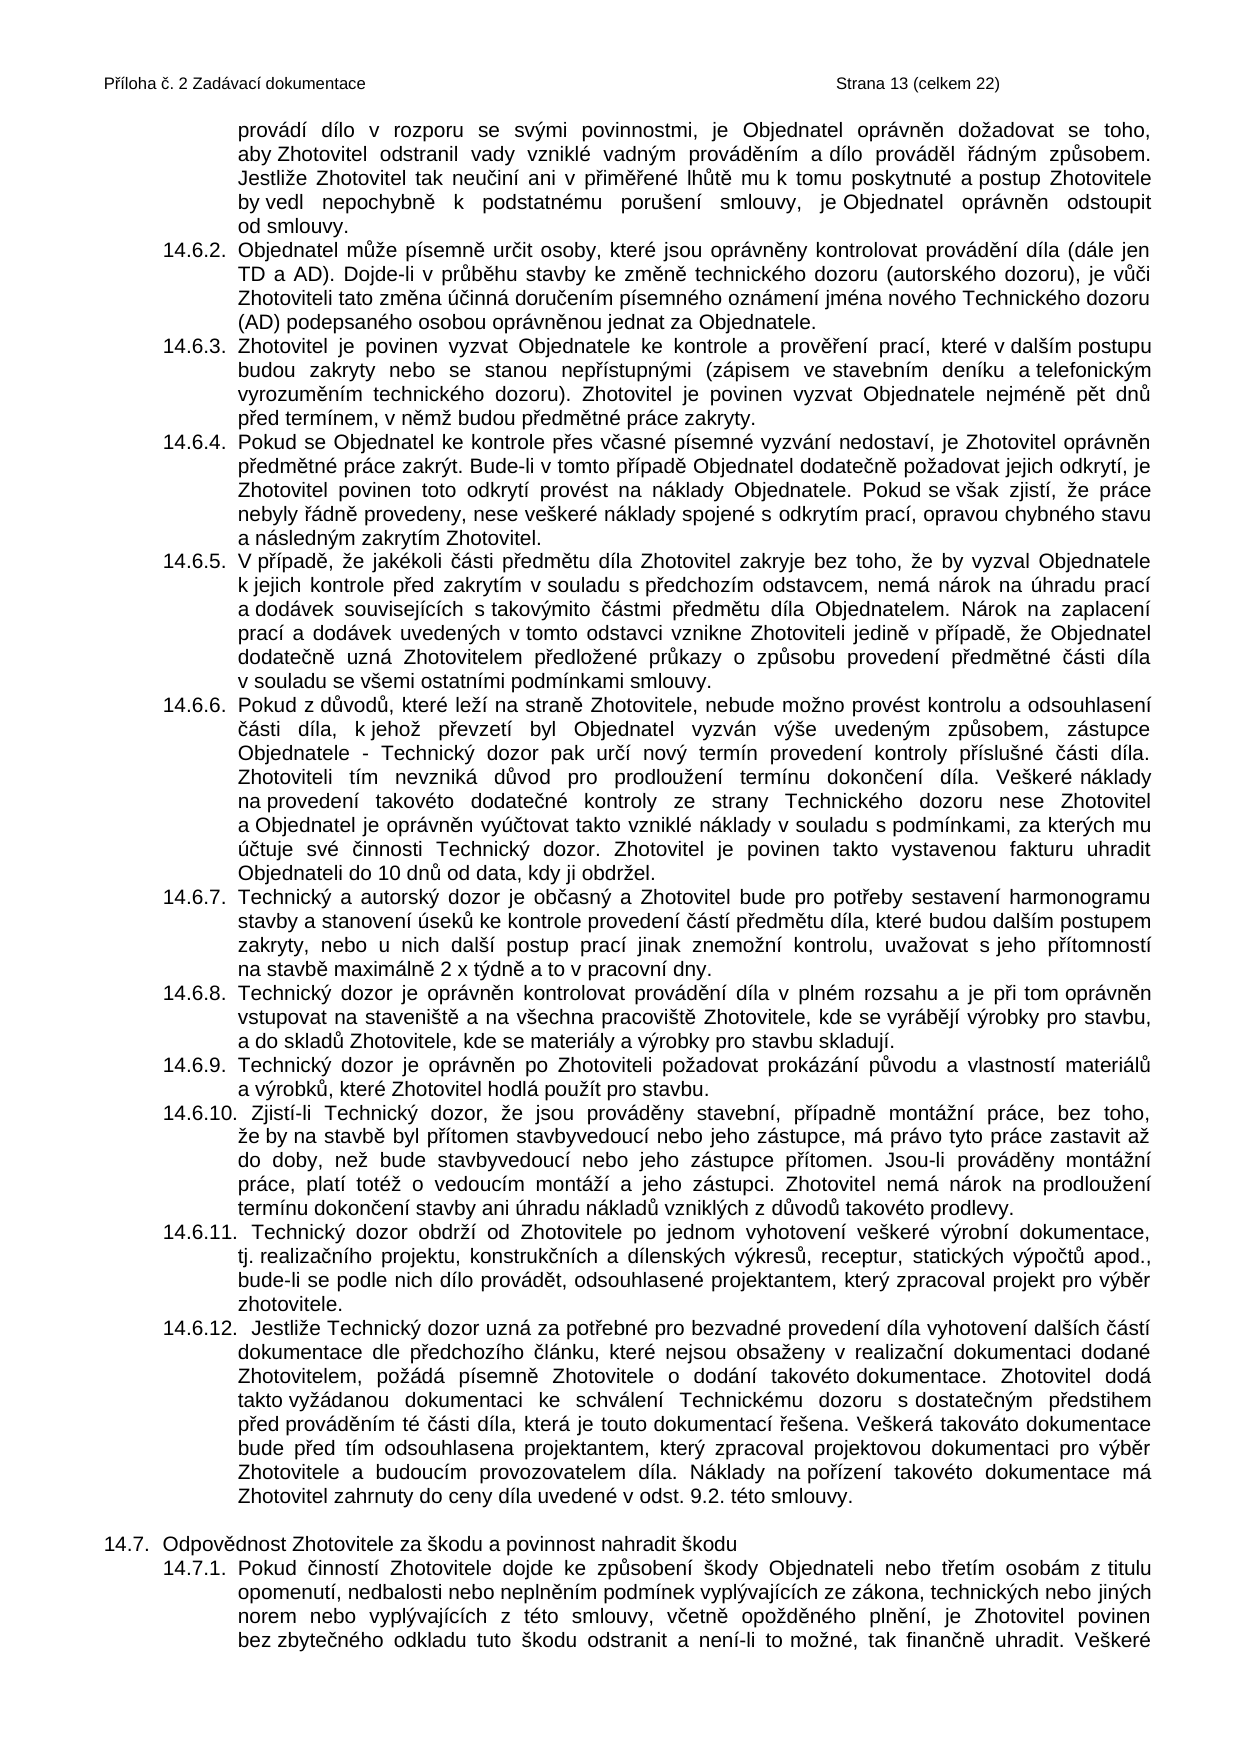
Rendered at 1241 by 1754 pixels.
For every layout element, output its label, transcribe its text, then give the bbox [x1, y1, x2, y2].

list Zjistí-li Technický dozor, že jsou prováděny stavební, případně montážní práce, bez toho, že by na stavbě byl přítomen stavbyvedoucí nebo jeho zástupce, má právo tyto práce zastavit až do doby, než bude stavbyvedoucí nebo jeho zástupce přítomen. Jsou-li prováděny montážní práce, platí totéž o vedoucím montáží a jeho zástupci. Zhotovitel nemá nárok na prodloužení termínu dokončení stavby ani úhradu nákladů vzniklých z důvodů takovéto prodlevy. [163, 1100, 1152, 1220]
list Zhotovitel je povinen vyzvat Objednatele ke kontrole a prověření prací, které v dalším postupu budou zakryty nebo se stanou nepřístupnými (zápisem ve stavebním deníku a telefonickým vyrozuměním technického dozoru). Zhotovitel je povinen vyzvat Objednatele nejméně pět dnů před termínem, v němž budou předmětné práce zakryty. [163, 334, 1152, 429]
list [163, 118, 1152, 238]
list Pokud z důvodů, které leží na straně Zhotovitele, nebude možno provést kontrolu a odsouhlasení části díla, k jehož převzetí byl Objednatel vyzván výše uvedeným způsobem, zástupce Objednatele - Technický dozor pak určí nový termín provedení kontroly příslušné části díla. Zhotoviteli tím nevzniká důvod pro prodloužení termínu dokončení díla. Veškeré náklady na provedení takovéto dodatečné kontroly ze strany Technického dozoru nese Zhotovitel a Objednatel je oprávněn vyúčtovat takto vzniklé náklady v souladu s podmínkami, za kterých mu účtuje své činnosti Technický dozor. Zhotovitel je povinen takto vystavenou fakturu uhradit Objednateli do 10 dnů od data, kdy ji obdržel. [163, 693, 1152, 885]
list Technický dozor je oprávněn po Zhotoviteli požadovat prokázání původu a vlastností materiálů a výrobků, které Zhotovitel hodlá použít pro stavbu. [163, 1052, 1152, 1100]
list Objednatel může písemně určit osoby, které jsou oprávněny kontrolovat provádění díla (dále jen TD a AD). Dojde-li v průběhu stavby ke změně technického dozoru (autorského dozoru), je vůči Zhotoviteli tato změna účinná doručením písemného oznámení jména nového Technického dozoru (AD) podepsaného osobou oprávněnou jednat za Objednatele. [163, 238, 1152, 334]
list Jestliže Technický dozor uzná za potřebné pro bezvadné provedení díla vyhotovení dalších částí dokumentace dle předchozího článku, které nejsou obsaženy v realizační dokumentaci dodané Zhotovitelem, požádá písemně Zhotovitele o dodání takovéto dokumentace. Zhotovitel dodá takto vyžádanou dokumentaci ke schválení Technickému dozoru s dostatečným předstihem před prováděním té části díla, která je touto dokumentací řešena. Veškerá takováto dokumentace bude před tím odsouhlasena projektantem, který zpracoval projektovou dokumentaci pro výběr Zhotovitele a budoucím provozovatelem díla. Náklady na pořízení takovéto dokumentace má Zhotovitel zahrnuty do ceny díla uvedené v odst. 9.2. této smlouvy. [163, 1316, 1152, 1508]
list Technický a autorský dozor je občasný a Zhotovitel bude pro potřeby sestavení harmonogramu stavby a stanovení úseků ke kontrole provedení částí předmětu díla, které budou dalším postupem zakryty, nebo u nich další postup prací jinak znemožní kontrolu, uvažovat s jeho přítomností na stavbě maximálně 2 x týdně a to v pracovní dny. [163, 885, 1152, 981]
list Technický dozor obdrží od Zhotovitele po jednom vyhotovení veškeré výrobní dokumentace, tj. realizačního projektu, konstrukčních a dílenských výkresů, receptur, statických výpočtů apod., bude-li se podle nich dílo provádět, odsouhlasené projektantem, který zpracoval projekt pro výběr zhotovitele. [163, 1220, 1152, 1316]
list Technický dozor je oprávněn kontrolovat provádění díla v plném rozsahu a je při tom oprávněn vstupovat na staveniště a na všechna pracoviště Zhotovitele, kde se vyrábějí výrobky pro stavbu, a do skladů Zhotovitele, kde se materiály a výrobky pro stavbu skladují. [163, 981, 1152, 1052]
list Pokud se Objednatel ke kontrole přes včasné písemné vyzvání nedostaví, je Zhotovitel oprávněn předmětné práce zakrýt. Bude-li v tomto případě Objednatel dodatečně požadovat jejich odkrytí, je Zhotovitel povinen toto odkrytí provést na náklady Objednatele. Pokud se však zjistí, že práce nebyly řádně provedeny, nese veškeré náklady spojené s odkrytím prací, opravou chybného stavu a následným zakrytím Zhotovitel. [163, 429, 1152, 549]
list V případě, že jakékoli části předmětu díla Zhotovitel zakryje bez toho, že by vyzval Objednatele k jejich kontrole před zakrytím v souladu s předchozím odstavcem, nemá nárok na úhradu prací a dodávek souvisejících s takovýmito částmi předmětu díla Objednatelem. Nárok na zaplacení prací a dodávek uvedených v tomto odstavci vznikne Zhotoviteli jedině v případě, že Objednatel dodatečně uzná Zhotovitelem předložené průkazy o způsobu provedení předmětné části díla v souladu se všemi ostatními podmínkami smlouvy. [163, 549, 1152, 693]
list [163, 1556, 1152, 1651]
list Odpovědnost Zhotovitele za škodu a povinnost nahradit škodu [103, 1532, 1152, 1556]
